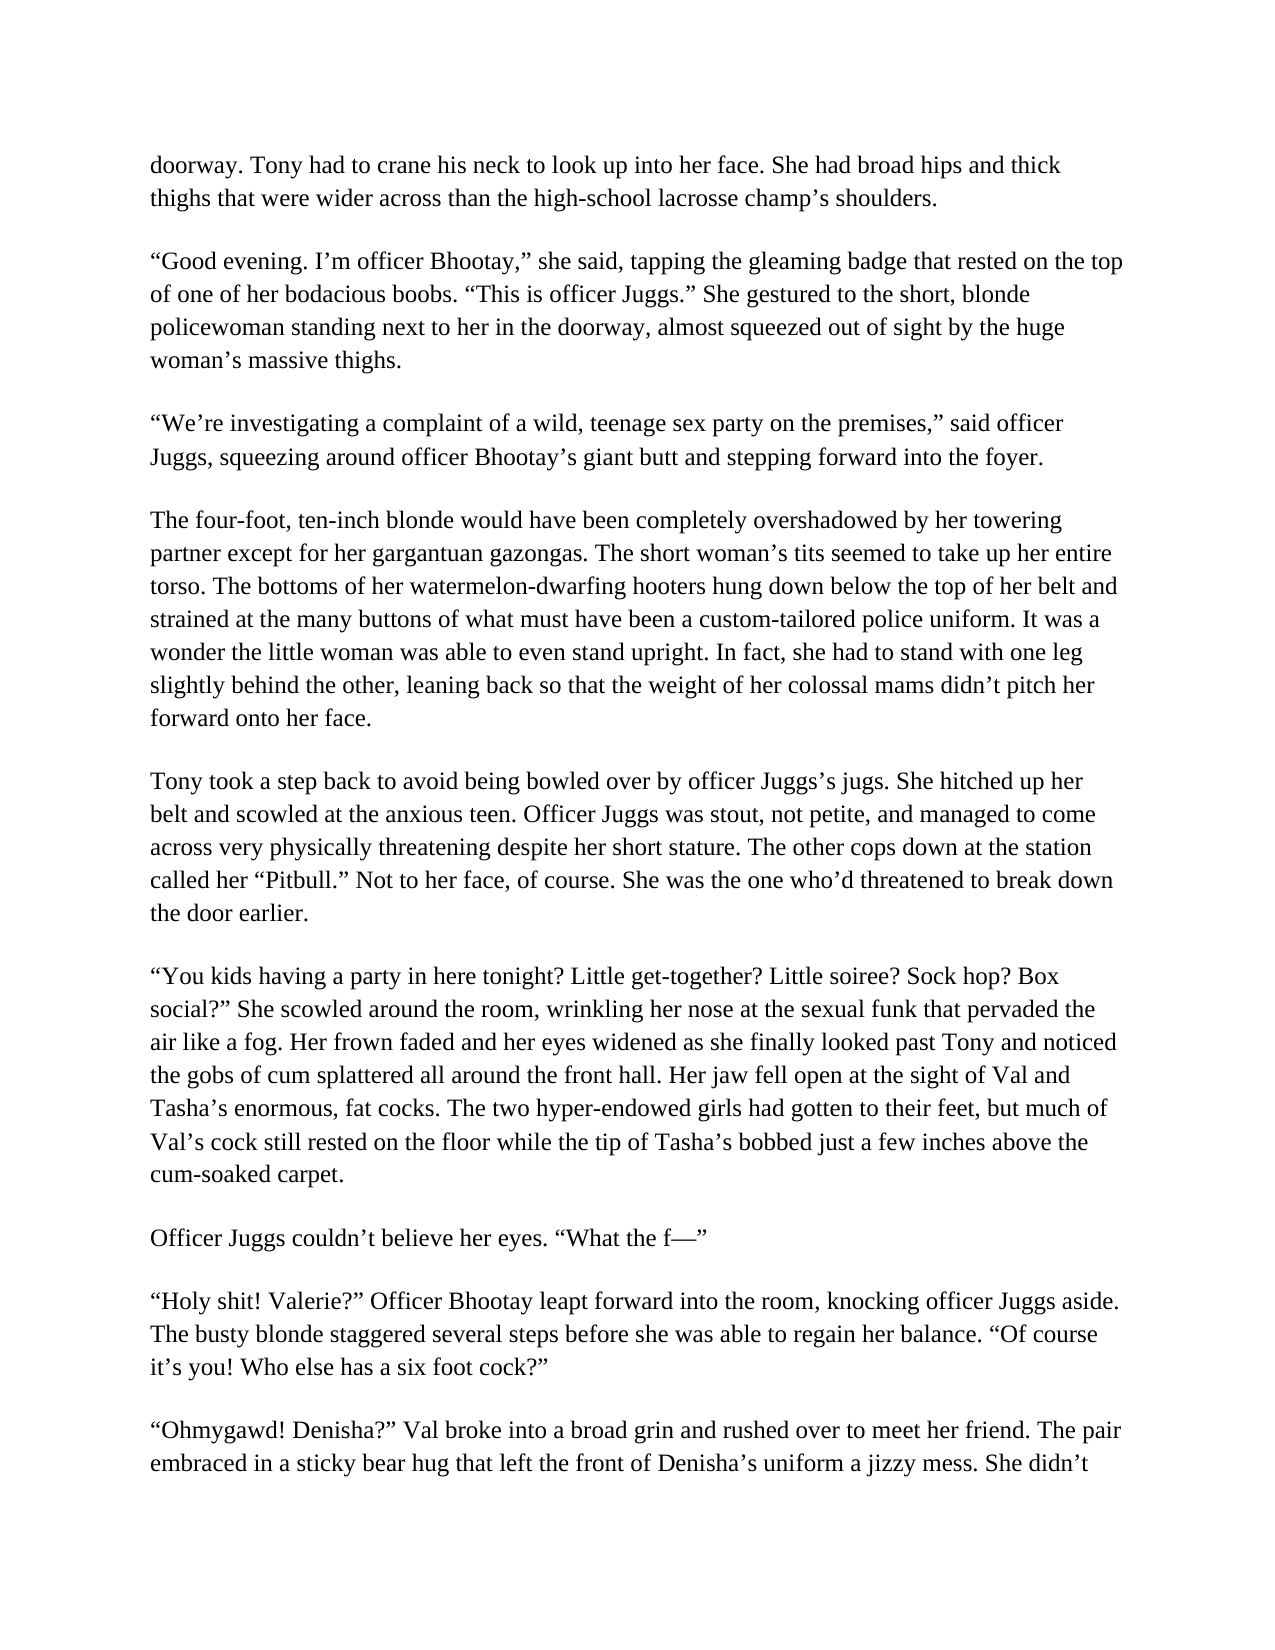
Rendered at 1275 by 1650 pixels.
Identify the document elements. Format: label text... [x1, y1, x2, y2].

text “We’re investigating a complaint of a wild, teenage sex party on the premises,” said officer Juggs, squeezing around officer Bhootay’s giant butt and stepping forward into the foyer. [150, 408, 1125, 470]
text The four-foot, ten-inch blonde would have been completely overshadowed by her towering partner except for her gargantuan gazongas. The short woman’s tits seemed to take up her entire torso. The bottoms of her watermelon-dwarfing hooters hung down below the top of her belt and strained at the many buttons of what must have been a custom-tailored police uniform. It was a wonder the little woman was able to even stand upright. In fact, she had to stand with one leg slightly behind the other, leaning back so that the weight of her colossal mams didn’t pitch her forward onto her face. [150, 505, 1125, 732]
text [150, 1415, 1125, 1477]
text “Holy shit! Valerie?” Officer Bhootay leapt forward into the room, knocking officer Juggs aside. The busty blonde staggered several steps before she was able to regain her balance. “Of course it’s you! Who else has a six foot cock?” [150, 1286, 1125, 1381]
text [150, 150, 1125, 212]
text “Good evening. I’m officer Bhootay,” she said, tapping the gleaming badge that rested on the top of one of her bodacious boobs. “This is officer Juggs.” She gestured to the short, blonde policewoman standing next to her in the doorway, almost squeezed out of sight by the huge woman’s massive thighs. [150, 246, 1125, 374]
text Tony took a step back to avoid being bowled over by officer Juggs’s jugs. She hitched up her belt and scowled at the anxious teen. Officer Juggs was stout, not petite, and managed to come across very physically threatening despite her short stature. The other cops down at the station called her “Pitbull.” Not to her face, of course. She was the one who’d threatened to break down the door earlier. [150, 766, 1125, 927]
text “You kids having a party in here tonight? Little get-together? Little soiree? Sock hop? Box social?” She scowled around the room, wrinkling her nose at the sexual funk that pervaded the air like a fog. Her frown faded and her eyes widened as she finally looked past Tony and noticed the gobs of cum splattered all around the front hall. Her jaw fell open at the sight of Val and Tasha’s enormous, fat cocks. The two hyper-endowed girls had gotten to their feet, but much of Val’s cock still rested on the floor while the tip of Tasha’s bobbed just a few inches above the cum-soaked carpet. [150, 961, 1125, 1188]
text Officer Juggs couldn’t believe her eyes. “What the f—” [150, 1223, 1125, 1252]
